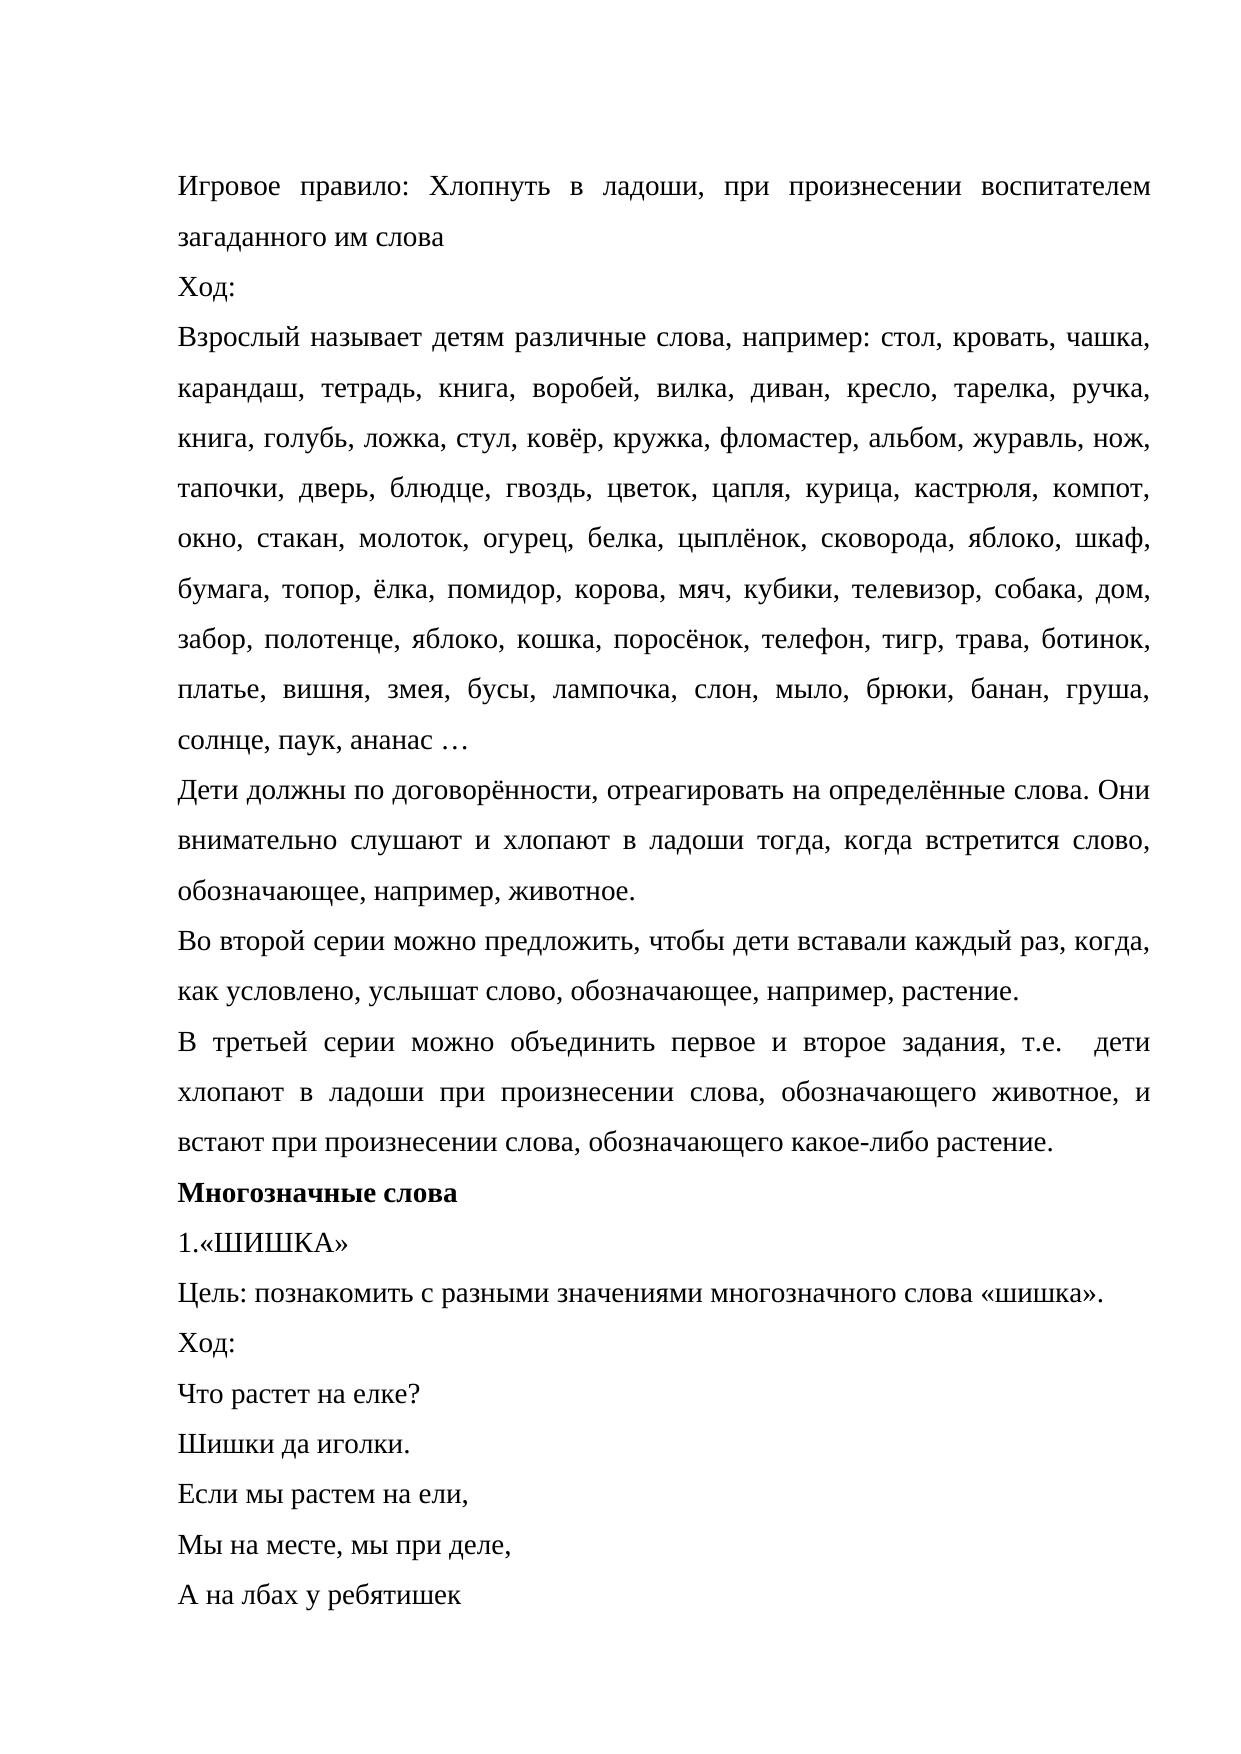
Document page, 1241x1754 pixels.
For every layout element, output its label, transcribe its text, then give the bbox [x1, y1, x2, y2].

text Если мы растем на ели, [177, 1477, 1152, 1510]
text Дети должны по договорённости, отреагировать на определённые слова. Они внимательно слушают и хлопают в ладоши тогда, когда встретится слово, обозначающее, например, животное. [177, 772, 1152, 906]
text Ход: [177, 269, 1152, 303]
text А на лбах у ребятишек [177, 1577, 1152, 1611]
text Многозначные слова [177, 1175, 1152, 1208]
text Игровое правило: Хлопнуть в ладоши, при произнесении воспитателем загаданного им слова [177, 168, 1152, 252]
text Ход: [177, 1326, 1152, 1359]
text Взрослый называет детям различные слова, например: стол, кровать, чашка, карандаш, тетрадь, книга, воробей, вилка, диван, кресло, тарелка, ручка, книга, голубь, ложка, стул, ковёр, кружка, фломастер, альбом, журавль, нож, тапочки, дверь, блюдце, гвоздь, цветок, цапля, курица, кастрюля, компот, окно, стакан, молоток, огурец, белка, цыплёнок, сковорода, яблоко, шкаф, бумага, топор, ёлка, помидор, корова, мяч, кубики, телевизор, собака, дом, забор, полотенце, яблоко, кошка, поросёнок, телефон, тигр, трава, ботинок, платье, вишня, змея, бусы, лампочка, слон, мыло, брюки, банан, груша, солнце, паук, ананас … [177, 319, 1152, 755]
text Во второй серии можно предложить, чтобы дети вставали каждый раз, когда, как условлено, услышат слово, обозначающее, например, растение. [177, 923, 1152, 1007]
text Цель: познакомить с разными значениями многозначного слова «шишка». [177, 1275, 1152, 1309]
text Мы на месте, мы при деле, [177, 1527, 1152, 1560]
text 1.«ШИШКА» [177, 1225, 1152, 1258]
text Что растет на елке? [177, 1376, 1152, 1409]
text Шишки да иголки. [177, 1426, 1152, 1460]
text В третьей серии можно объединить первое и второе задания, т.е. дети хлопают в ладоши при произнесении слова, обозначающего животное, и встают при произнесении слова, обозначающего какое-либо растение. [177, 1024, 1152, 1158]
